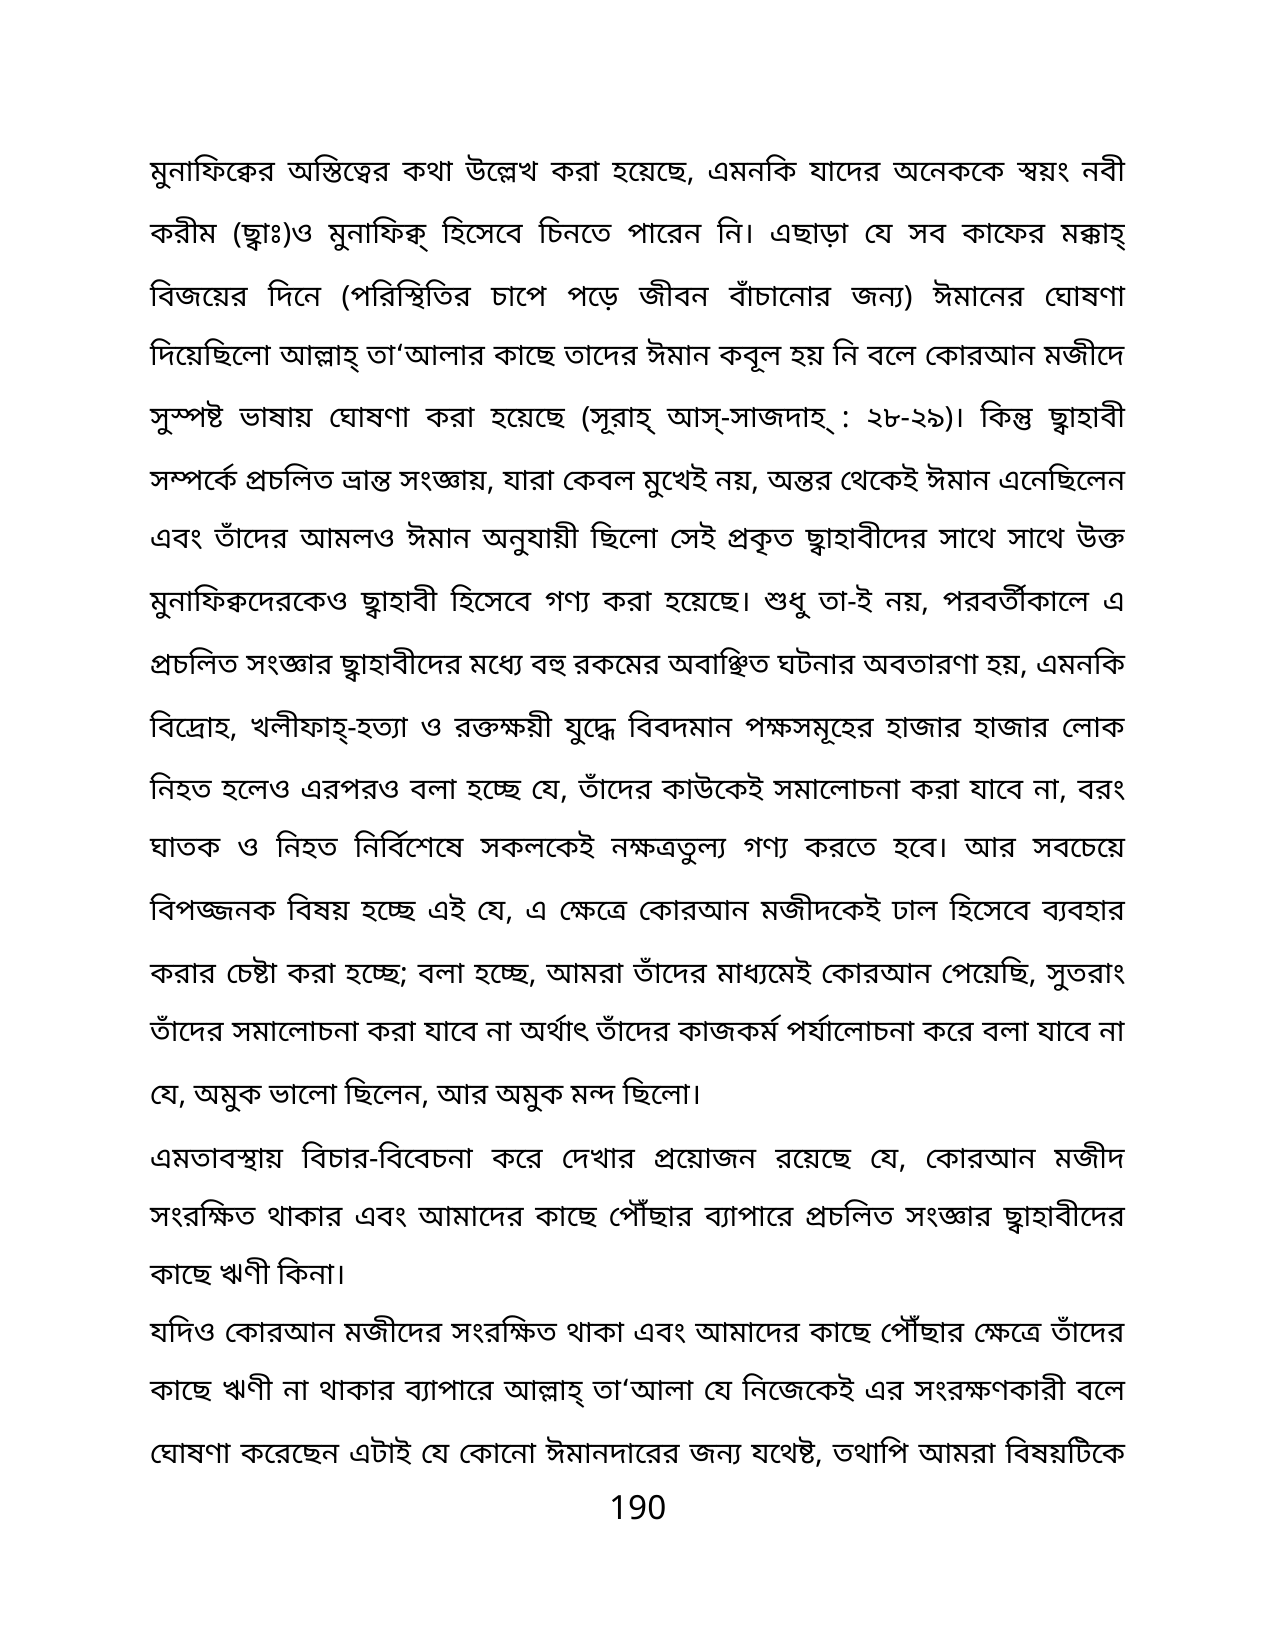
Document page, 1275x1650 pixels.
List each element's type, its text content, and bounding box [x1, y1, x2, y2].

text এমতাবস্থায় বিচার-বিবেচনা করে দেখার প্রয়োজন রয়েছে যে, কোরআন মজীদ সংরক্ষিত থাকার এবং আমাদের কাছে পৌঁছার ব্যাপারে প্রচলিত সংজ্ঞার ছ্বাহাবীদের কাছে ঋণী কিনা। [150, 1137, 1125, 1296]
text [150, 1316, 1125, 1475]
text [150, 150, 1125, 1116]
